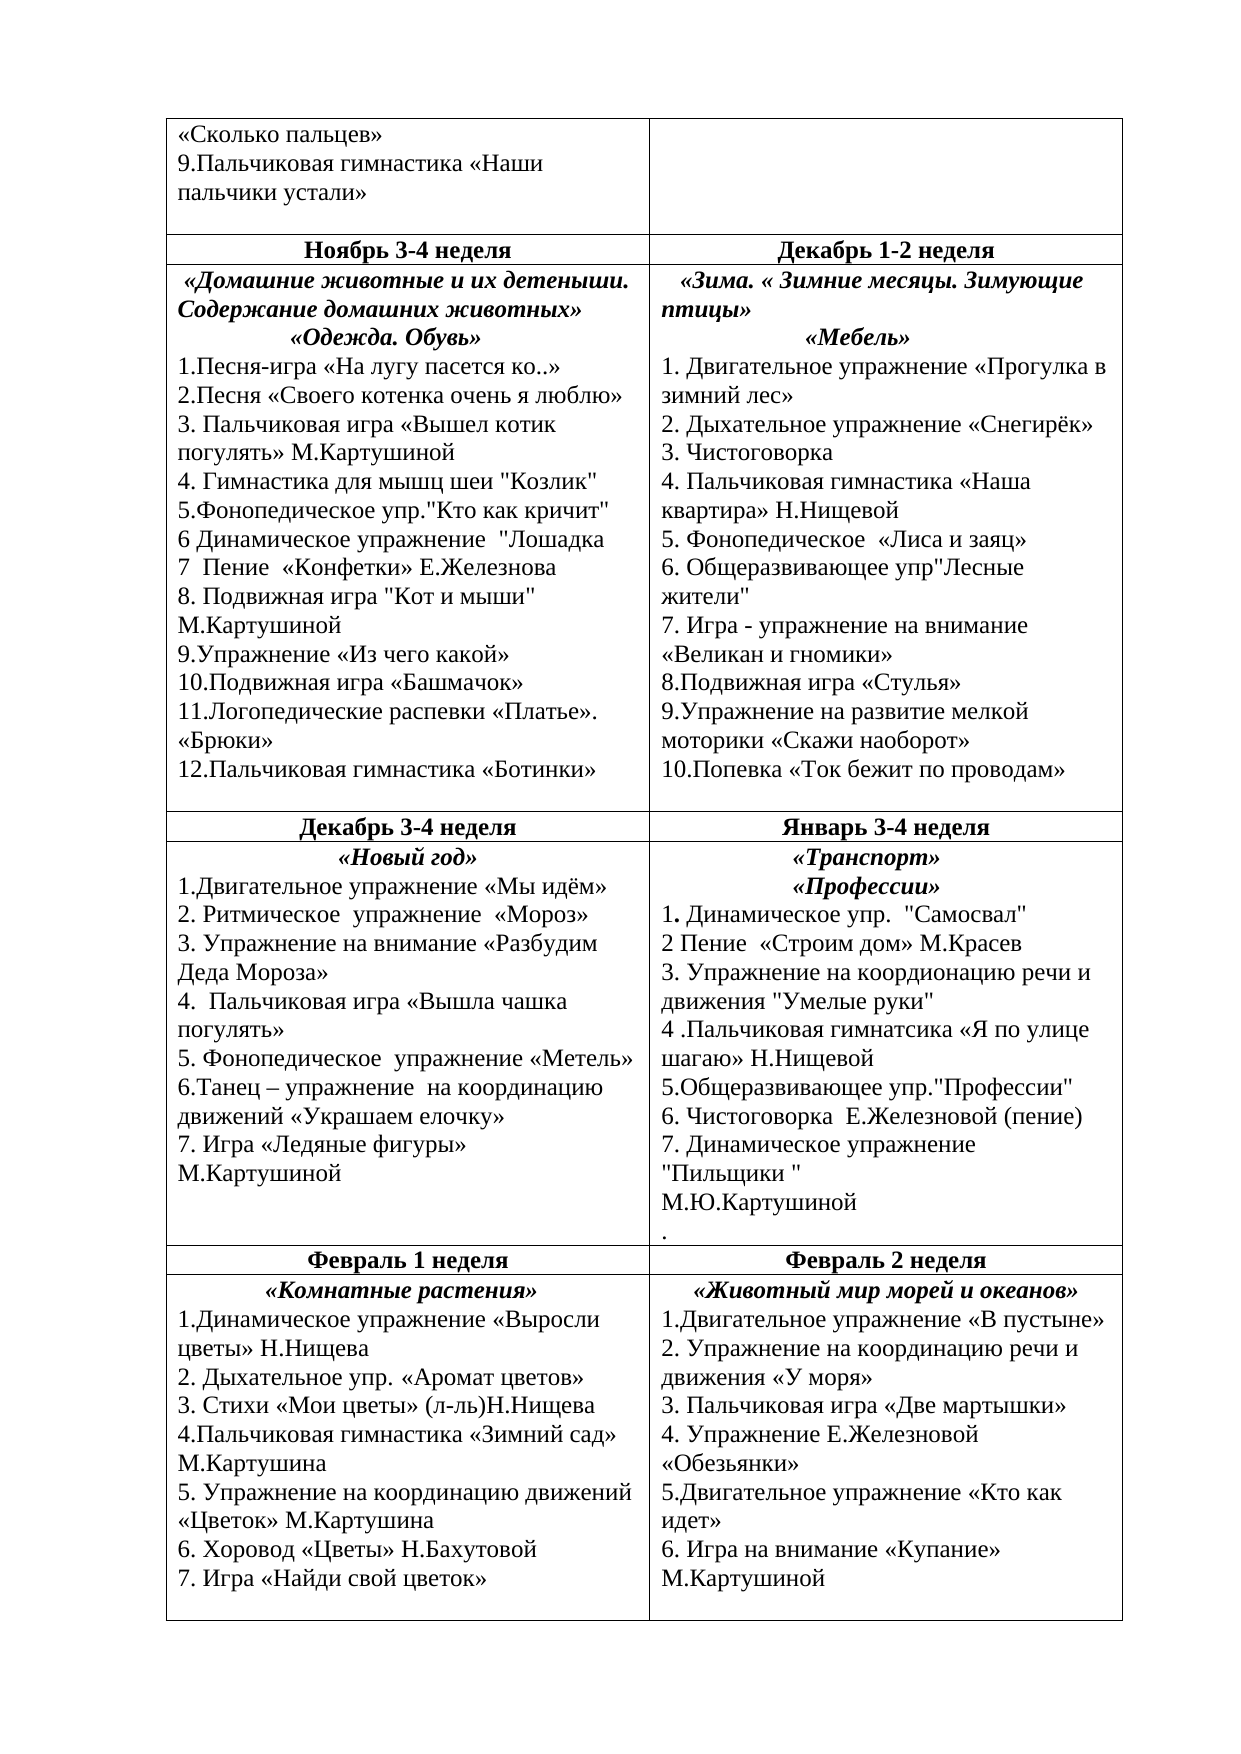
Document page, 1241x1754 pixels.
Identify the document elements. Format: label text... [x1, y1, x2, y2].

table_cell Февраль 1 неделя [167, 1246, 649, 1274]
table_cell «Зима. « Зимние месяцы. Зимующие птицы» «Мебель» 1. Двигательное упражнение «Прогулка в зимний лес» 2. Дыхательное упражнение «Снегирёк» 3. Чистоговорка 4. Пальчиковая гимнастика «Наша квартира» Н.Нищевой 5. Фонопедическое «Лиса и заяц» 6. Общеразвивающее упр"Лесные жители" 7. Игра - упражнение на внимание «Великан и гномики» 8.Подвижная игра «Стулья» 9.Упражнение на развитие мелкой моторики «Скажи наоборот» 10.Попевка «Ток бежит по проводам» [650, 265, 1122, 811]
table_cell «Животный мир морей и океанов» 1.Двигательное упражнение «В пустыне» 2. Упражнение на координацию речи и движения «У моря» 3. Пальчиковая игра «Две мартышки» 4. Упражнение Е.Железновой «Обезьянки» 5.Двигательное упражнение «Кто как идет» 6. Игра на внимание «Купание» М.Картушиной [650, 1275, 1122, 1620]
table_cell Декабрь 1-2 неделя [650, 235, 1122, 264]
table_cell Декабрь 3-4 неделя [167, 812, 649, 841]
table_cell Февраль 2 неделя [650, 1246, 1122, 1274]
table_cell «Домашние животные и их детеныши. Содержание домашних животных» «Одежда. Обувь» 1.Песня-игра «На лугу пасется ко..» 2.Песня «Своего котенка очень я люблю» 3. Пальчиковая игра «Вышел котик погулять» М.Картушиной 4. Гимнастика для мышц шеи "Козлик" 5.Фонопедическое упр."Кто как кричит" 6 Динамическое упражнение "Лошадка 7 Пение «Конфетки» Е.Железнова 8. Подвижная игра "Кот и мыши" М.Картушиной 9.Упражнение «Из чего какой» 10.Подвижная игра «Башмачок» 11.Логопедические распевки «Платье». «Брюки» 12.Пальчиковая гимнастика «Ботинки» [167, 265, 649, 811]
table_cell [167, 119, 649, 234]
table_cell «Комнатные растения» 1.Динамическое упражнение «Выросли цветы» Н.Нищева 2. Дыхательное упр. «Аромат цветов» 3. Стихи «Мои цветы» (л-ль)Н.Нищева 4.Пальчиковая гимнастика «Зимний сад» М.Картушина 5. Упражнение на координацию движений «Цветок» М.Картушина 6. Хоровод «Цветы» Н.Бахутовой 7. Игра «Найди свой цветок» [167, 1275, 649, 1620]
table_cell «Транспорт» «Профессии» 1. Динамическое упр. "Самосвал" 2 Пение «Строим дом» М.Красев 3. Упражнение на коордионацию речи и движения "Умелые руки" 4 .Пальчиковая гимнатсика «Я по улице шагаю» Н.Нищевой 5.Общеразвивающее упр."Профессии" 6. Чистоговорка Е.Железновой (пение) 7. Динамическое упражнение "Пильщики " М.Ю.Картушиной . [650, 842, 1122, 1244]
table_cell Ноябрь 3-4 неделя [167, 235, 649, 264]
table_cell «Новый год» 1.Двигательное упражнение «Мы идём» 2. Ритмическое упражнение «Мороз» 3. Упражнение на внимание «Разбудим Деда Мороза» 4. Пальчиковая игра «Вышла чашка погулять» 5. Фонопедическое упражнение «Метель» 6.Танец – упражнение на координацию движений «Украшаем елочку» 7. Игра «Ледяные фигуры» М.Картушиной [167, 842, 649, 1244]
table_cell Январь 3-4 неделя [650, 812, 1122, 841]
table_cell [650, 119, 1122, 234]
